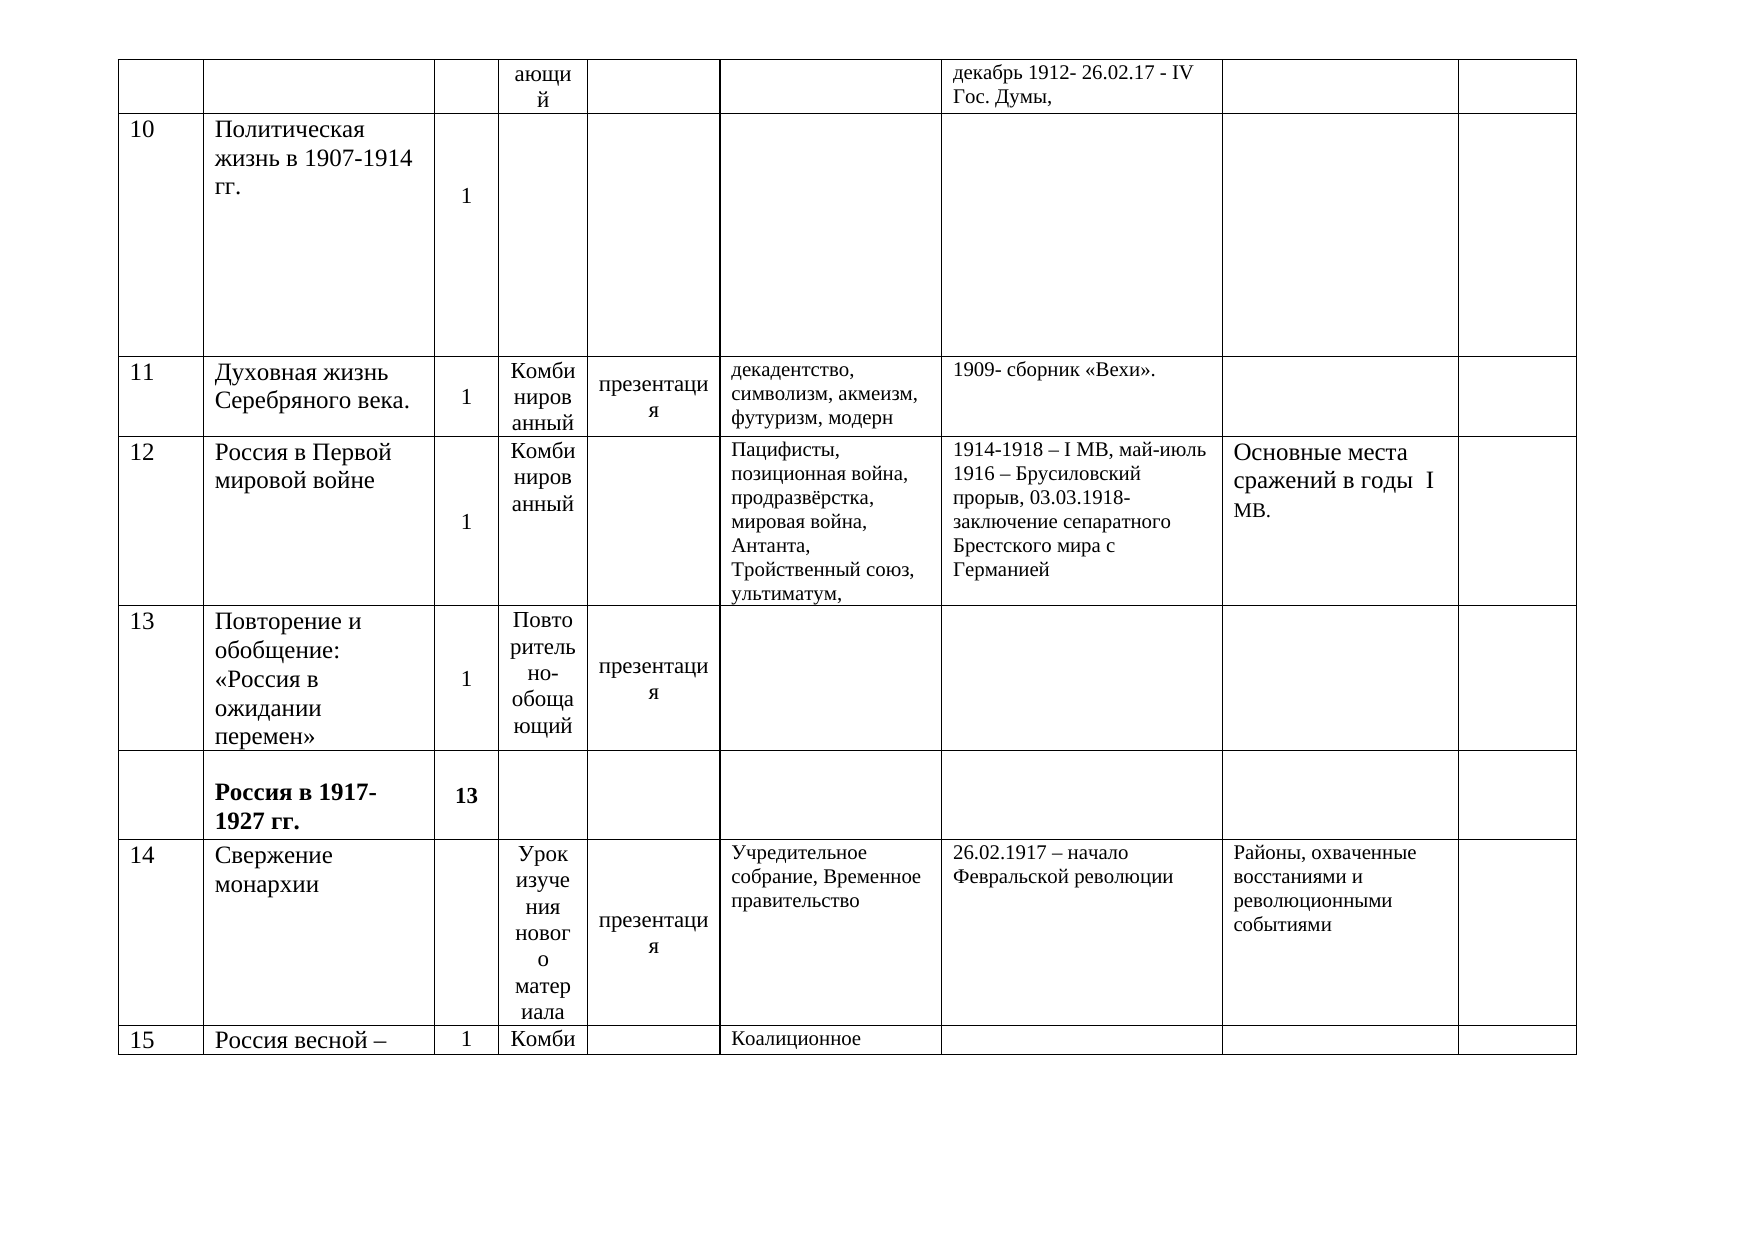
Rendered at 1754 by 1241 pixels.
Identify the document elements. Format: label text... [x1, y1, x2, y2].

table_cell [1459, 60, 1576, 113]
table_cell декадентство, символизм, акмеизм, футуризм, модерн [721, 357, 941, 436]
table_cell [1459, 114, 1576, 356]
table_cell [1223, 606, 1458, 750]
table_cell [588, 60, 719, 113]
table_cell [1223, 114, 1458, 356]
table_cell Основные места сражений в годы I МВ. [1223, 437, 1458, 605]
table_cell [942, 1026, 1222, 1054]
table_cell 9 [119, 60, 203, 113]
table_cell 1 [435, 357, 498, 436]
table_cell Россия в Первой мировой войне [204, 437, 434, 605]
table_cell [1459, 357, 1576, 436]
table_cell 1 [435, 60, 498, 113]
table_cell Духовная жизнь Серебряного века. [204, 357, 434, 436]
table_cell [1459, 751, 1576, 839]
table_cell [119, 751, 203, 839]
table_cell Повторение и обобщение: «Россия в ожидании перемен» [204, 606, 434, 750]
table_cell 26.02.1917 – начало Февральской революции [942, 840, 1222, 1024]
table_cell презентация [588, 357, 719, 436]
table_cell 13 [119, 606, 203, 750]
table_cell Комбинированный [499, 357, 587, 436]
table_cell [1223, 1026, 1458, 1054]
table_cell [942, 60, 1222, 113]
table_cell [721, 751, 941, 839]
table_cell Учредительное собрание, Временное правительство [721, 840, 941, 1024]
table_cell 12 [119, 437, 203, 605]
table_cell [721, 1026, 941, 1054]
table_cell [588, 114, 719, 356]
table_cell Комбинированный [499, 437, 587, 605]
table_cell 1 [435, 1026, 498, 1054]
table_cell [1223, 357, 1458, 436]
table_cell Комбинированный [499, 1026, 587, 1054]
table_cell [1459, 1026, 1576, 1054]
table_cell [942, 751, 1222, 839]
table_cell [1459, 606, 1576, 750]
table_cell [499, 751, 587, 839]
table_cell [942, 114, 1222, 356]
table_cell [1459, 437, 1576, 605]
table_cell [499, 60, 587, 113]
table_cell 14 [119, 840, 203, 1024]
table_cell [721, 60, 941, 113]
table_cell 15 [119, 1026, 203, 1054]
table_cell 1914-1918 – I МВ, май-июль 1916 – Брусиловский прорыв, 03.03.1918- заключение сепаратного Брестского мира с Германией [942, 437, 1222, 605]
table_cell 1909- сборник «Вехи». [942, 357, 1222, 436]
table_cell 10 [119, 114, 203, 356]
table_cell презентация [588, 840, 719, 1024]
table_cell Урок изучения нового материала [499, 840, 587, 1024]
table_cell Россия в 1917-1927 гг. [204, 751, 434, 839]
table_cell [1223, 60, 1458, 113]
table_cell [1223, 751, 1458, 839]
table_cell [588, 437, 719, 605]
table_cell Районы, охваченные восстаниями и революционными событиями [1223, 840, 1458, 1024]
table_cell Политическая жизнь в 1907-1914 гг. [204, 114, 434, 356]
table_cell [721, 606, 941, 750]
table_cell [499, 114, 587, 356]
table_cell [1459, 840, 1576, 1024]
table_cell 1 [435, 114, 498, 356]
table_cell 1 [435, 606, 498, 750]
table_cell 11 [119, 357, 203, 436]
table_cell Пацифисты, позиционная война, продразвёрстка, мировая война, Антанта, Тройственный союз, ультиматум, [721, 437, 941, 605]
table_cell [721, 114, 941, 356]
table_cell 1 [435, 437, 498, 605]
table_cell 13 [435, 751, 498, 839]
table_cell [588, 751, 719, 839]
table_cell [204, 60, 434, 113]
table_cell Повторительно-обощающий [499, 606, 587, 750]
table_cell Свержение монархии [204, 840, 434, 1024]
table_cell презентация [588, 606, 719, 750]
table_cell [435, 840, 498, 1024]
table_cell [204, 1026, 434, 1054]
table_cell [588, 1026, 719, 1054]
table_cell [942, 606, 1222, 750]
